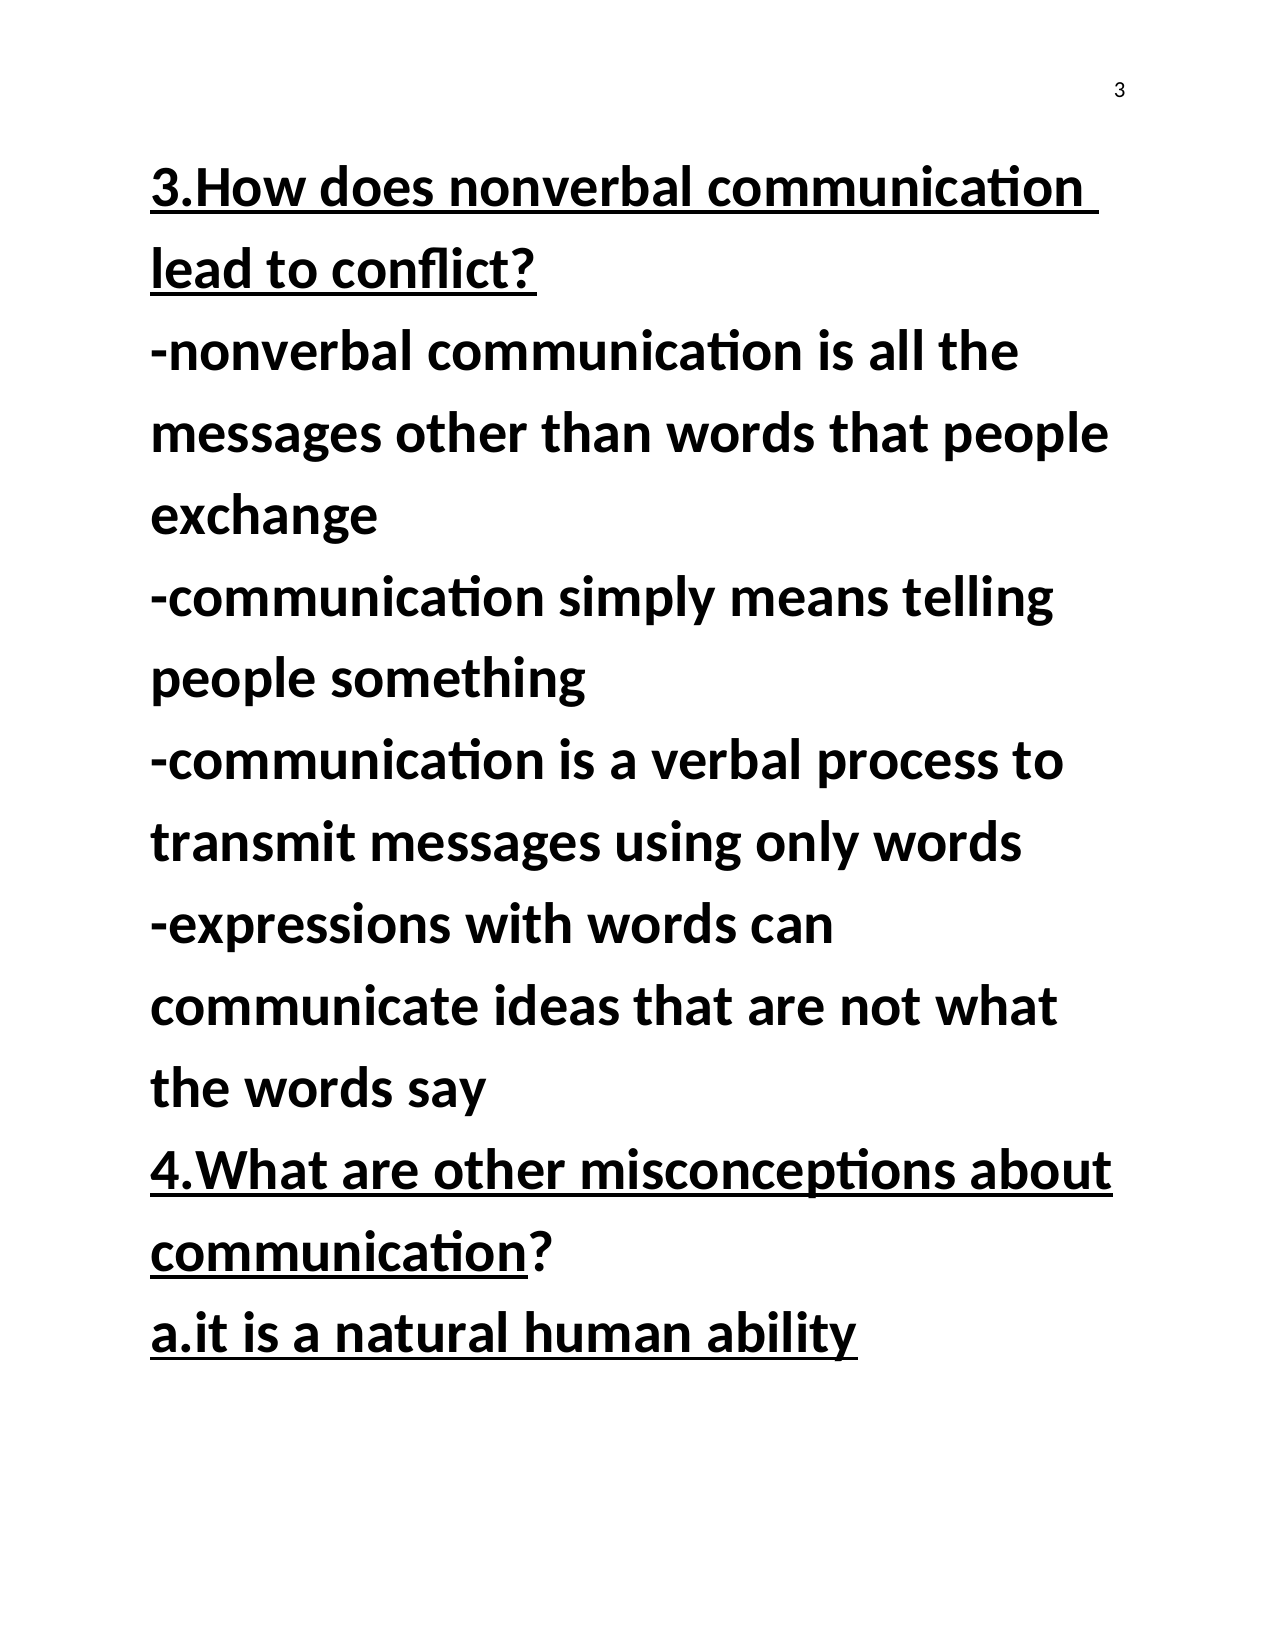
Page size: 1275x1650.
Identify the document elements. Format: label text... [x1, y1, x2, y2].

text 4.What are other misconceptions about communication? [150, 1132, 1125, 1286]
text -expressions with words can communicate ideas that are not what the words say [150, 887, 1125, 1122]
text -nonverbal communication is all the messages other than words that people exchange [150, 314, 1125, 549]
text -communication is a verbal process to transmit messages using only words [150, 723, 1125, 876]
text 3.How does nonverbal communication lead to conflict? [150, 150, 1125, 303]
text -communication simply means telling people something [150, 559, 1125, 712]
text a.it is a natural human ability [150, 1296, 1125, 1367]
